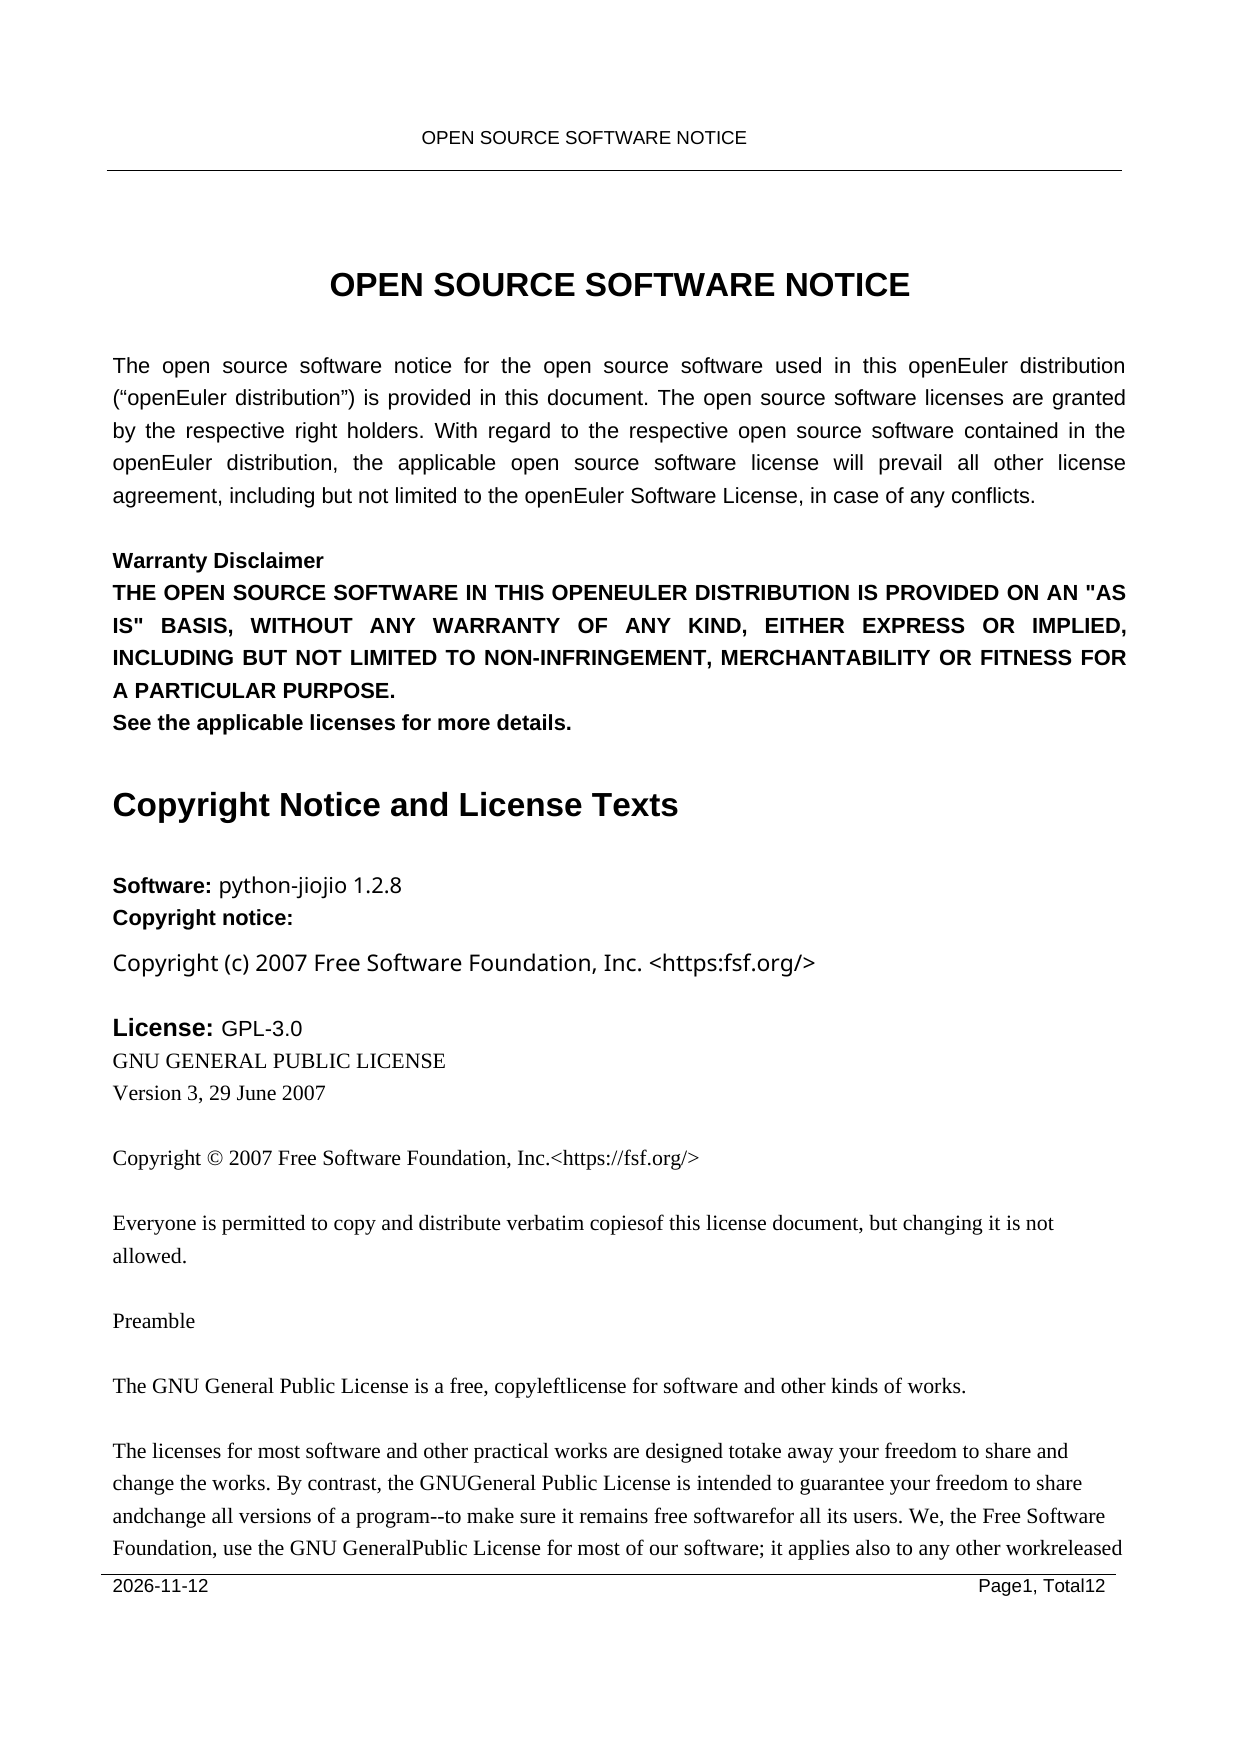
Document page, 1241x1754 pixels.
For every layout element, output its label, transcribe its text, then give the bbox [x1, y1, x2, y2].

text Copyright © 2007 Free Software Foundation, Inc.<https://fsf.org/> [112, 1142, 1128, 1174]
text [112, 1434, 1128, 1564]
text Copyright (c) 2007 Free Software Foundation, Inc. <https:fsf.org/> [112, 947, 1128, 1012]
title Software: python-jiojio 1.2.8 [112, 869, 1128, 901]
text Everyone is permitted to copy and distribute verbatim copiesof this license document, but changing it is not allowed. [112, 1207, 1128, 1272]
text License: GPL-3.0 [112, 1012, 1128, 1044]
text GNU GENERAL PUBLIC LICENSE [112, 1044, 1128, 1077]
text Copyright Notice and License Texts [112, 771, 1128, 836]
text Version 3, 29 June 2007 [112, 1077, 1128, 1109]
text OPEN SOURCE SOFTWARE NOTICE [112, 251, 1128, 316]
text The GNU General Public License is a free, copyleftlicense for software and other kinds of works. [112, 1369, 1128, 1402]
text The open source software notice for the open source software used in this openEuler distribution (“openEuler distribution”) is provided in this document. The open source software licenses are granted by the respective right holders. With regard to the respective open source software contained in the openEuler distribution, the applicable open source software license will prevail all other license agreement, including but not limited to the openEuler Software License, in case of any conflicts. [112, 349, 1128, 511]
text Copyright notice: [112, 901, 1128, 934]
text Preamble [112, 1304, 1128, 1337]
text Warranty Disclaimer [112, 544, 1128, 576]
text THE OPEN SOURCE SOFTWARE IN THIS OPENEULER DISTRIBUTION IS PROVIDED ON AN "AS IS" BASIS, WITHOUT ANY WARRANTY OF ANY KIND, EITHER EXPRESS OR IMPLIED, INCLUDING BUT NOT LIMITED TO NON-INFRINGEMENT, MERCHANTABILITY OR FITNESS FOR A PARTICULAR PURPOSE. See the applicable licenses for more details. [112, 576, 1128, 739]
